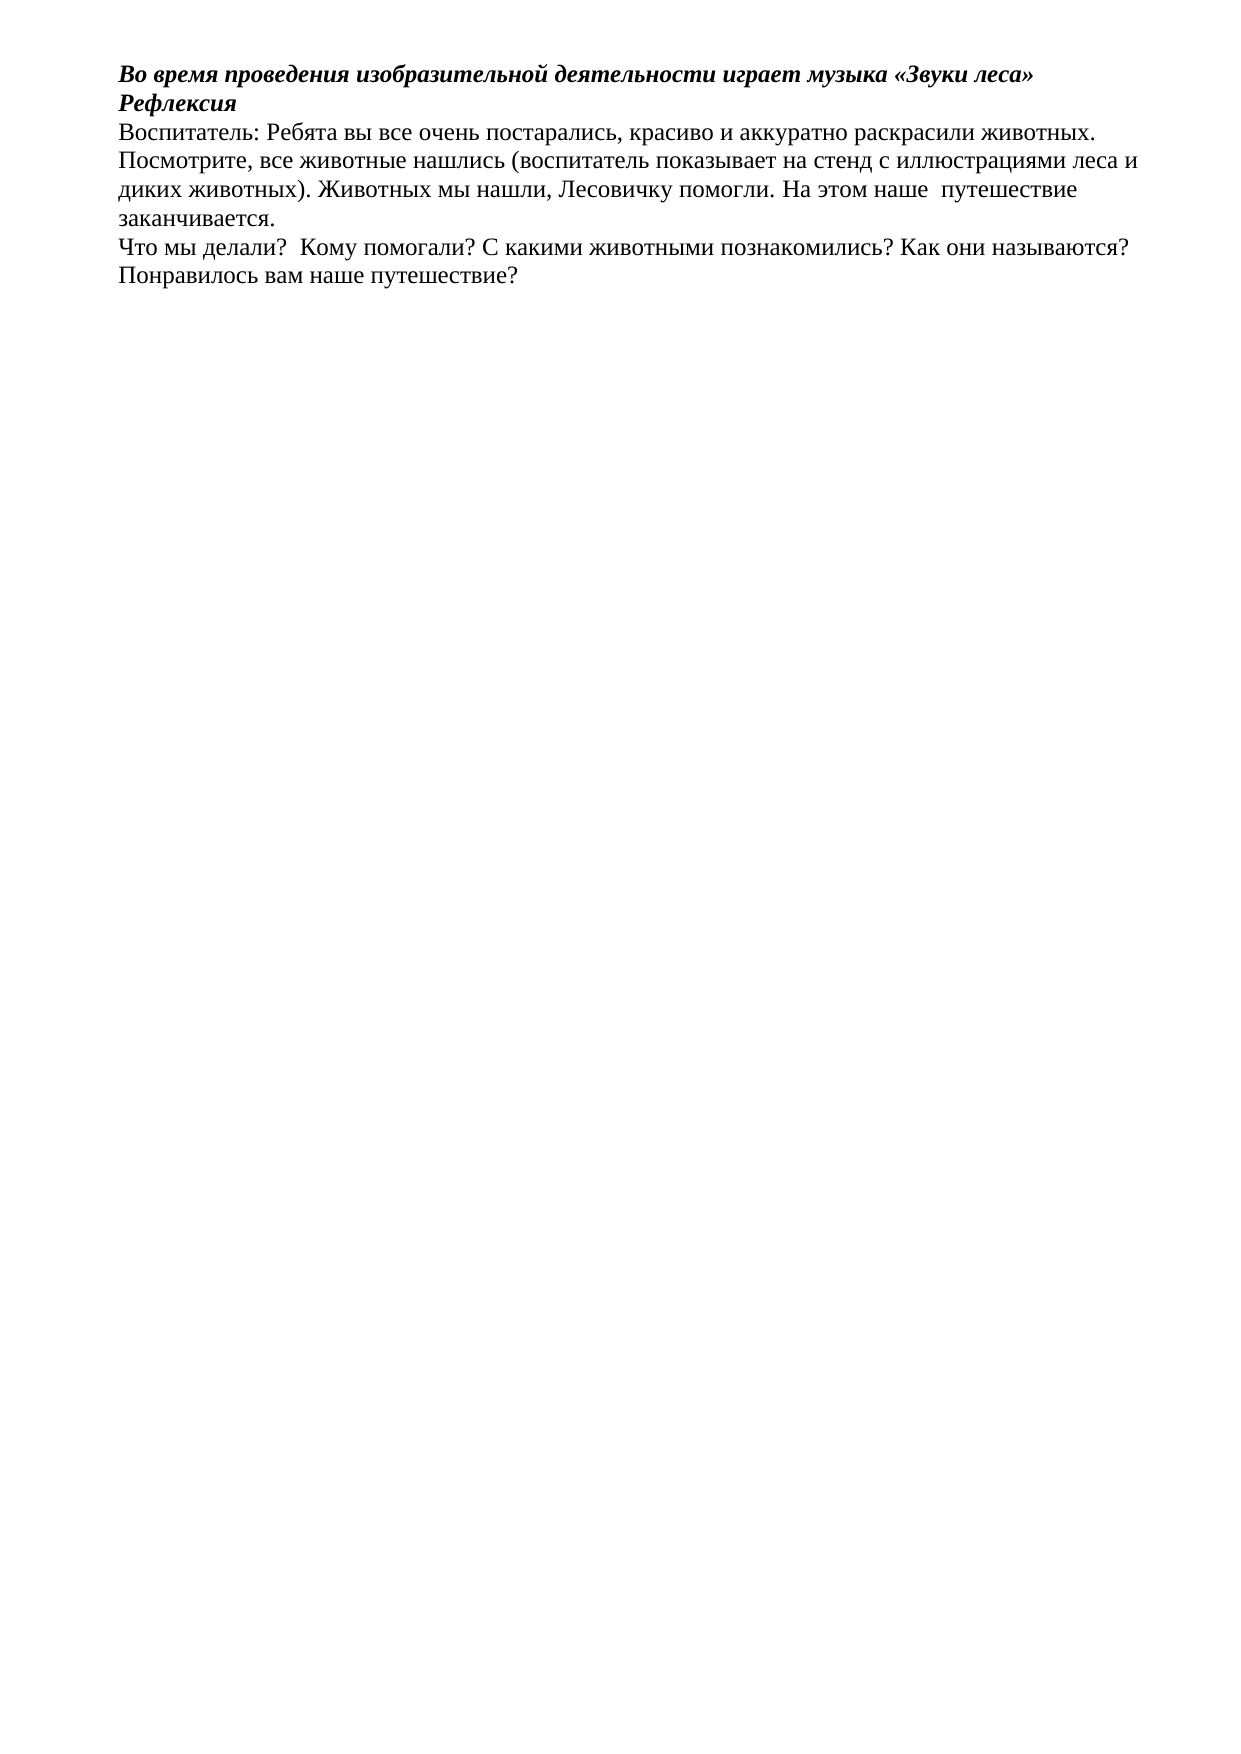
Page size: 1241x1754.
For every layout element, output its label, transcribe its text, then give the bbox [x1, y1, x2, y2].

text Что мы делали? Кому помогали? С какими животными познакомились? Как они называются? Понравилось вам наше путешествие? [118, 232, 1152, 289]
text Воспитатель: Ребята вы все очень постарались, красиво и аккуратно раскрасили животных. Посмотрите, все животные нашлись (воспитатель показывает на стенд с иллюстрациями леса и диких животных). Животных мы нашли, Лесовичку помогли. На этом наше путешествие заканчивается. [118, 117, 1152, 232]
text Рефлексия [118, 88, 1152, 117]
text Во время проведения изобразительной деятельности играет музыка «Звуки леса» [118, 59, 1152, 88]
